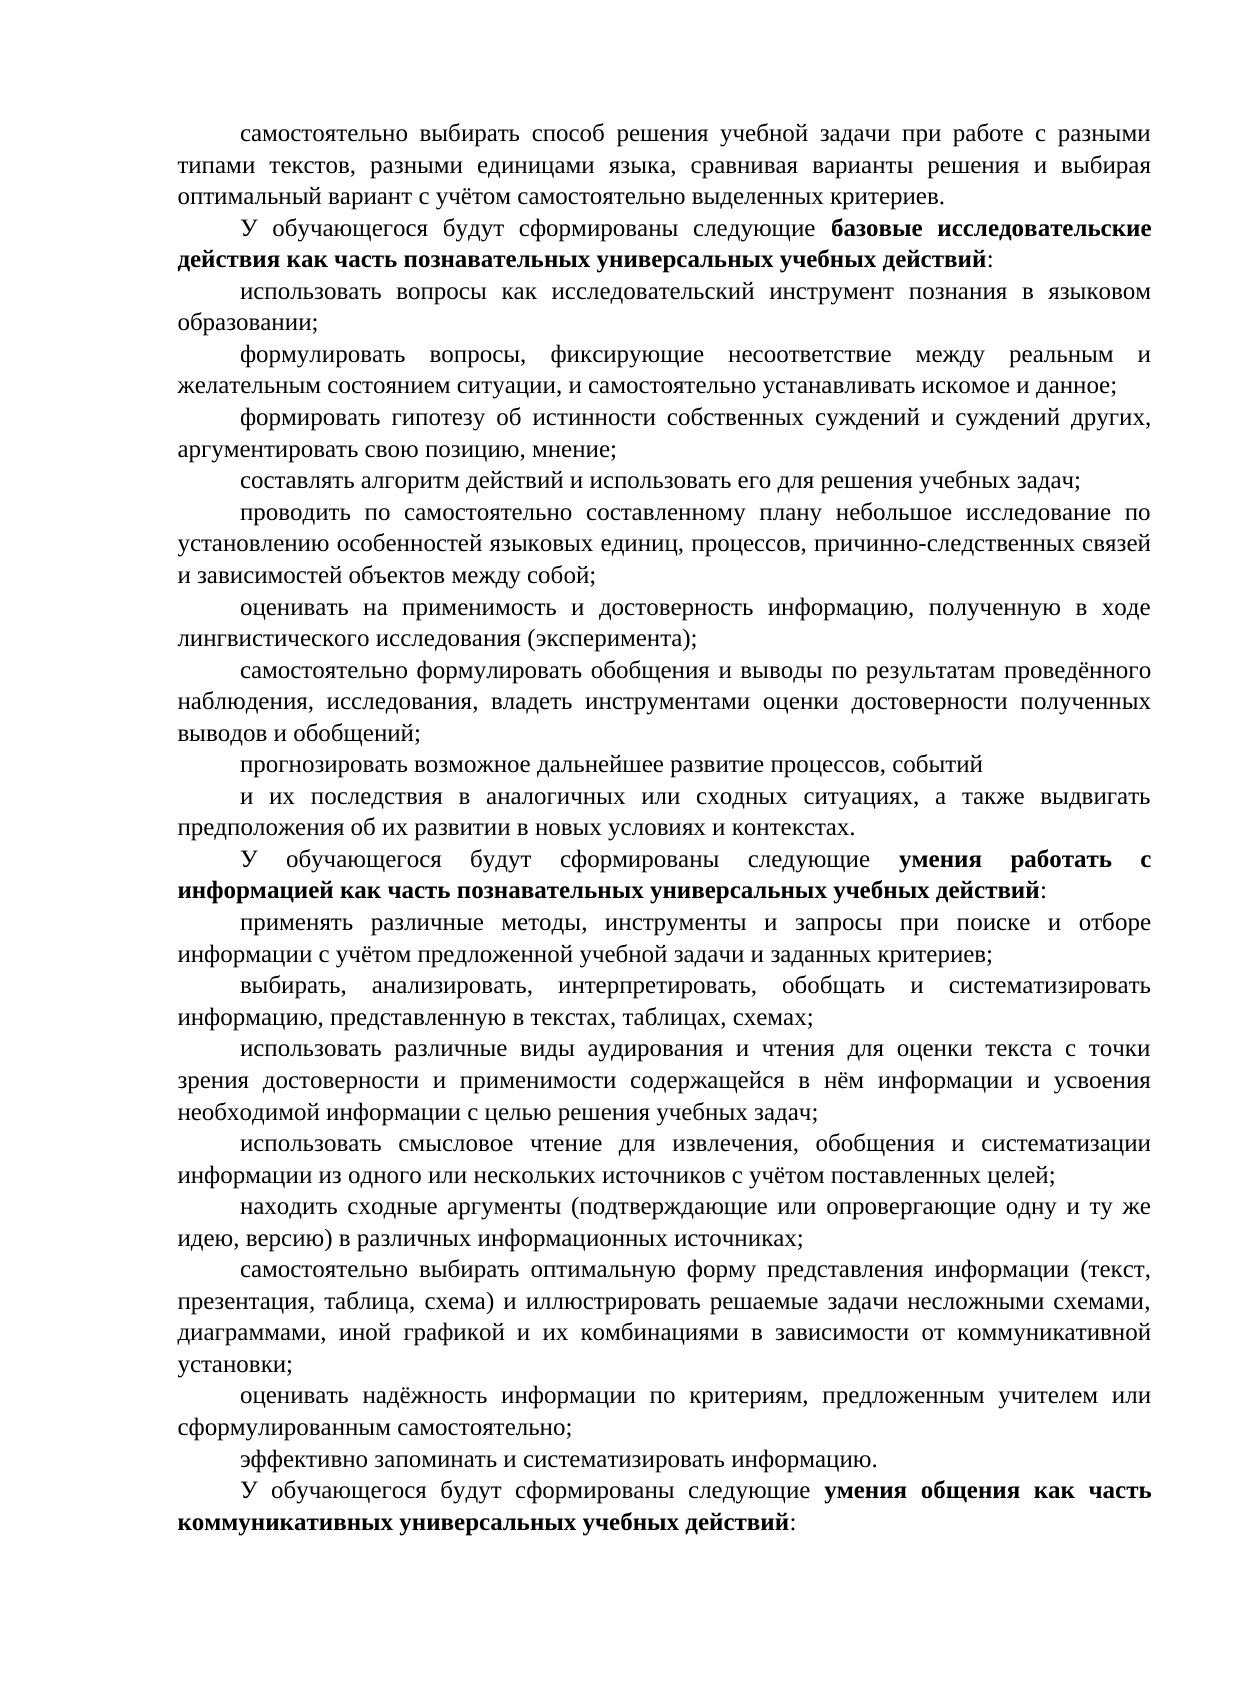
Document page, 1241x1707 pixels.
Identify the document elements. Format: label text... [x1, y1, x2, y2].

text У обучающегося будут сформированы следующие базовые исследовательские действия как часть познавательных универсальных учебных действий: [177, 213, 1152, 273]
text выбирать, анализировать, интерпретировать, обобщать и систематизировать информацию, представленную в текстах, таблицах, схемах; [177, 970, 1152, 1031]
text использовать смысловое чтение для извлечения, обобщения и систематизации информации из одного или нескольких источников с учётом поставленных целей; [177, 1128, 1152, 1188]
text самостоятельно выбирать оптимальную форму представления информации (текст, презентация, таблица, схема) и иллюстрировать решаемые задачи несложными схемами, диаграммами, иной графикой и их комбинациями в зависимости от коммуникативной установки; [177, 1254, 1152, 1378]
text У обучающегося будут сформированы следующие умения общения как часть коммуникативных универсальных учебных действий: [177, 1475, 1152, 1536]
text и их последствия в аналогичных или сходных ситуациях, а также выдвигать предположения об их развитии в новых условиях и контекстах. [177, 781, 1152, 841]
text формировать гипотезу об истинности собственных суждений и суждений других, аргументировать свою позицию, мнение; [177, 402, 1152, 462]
text составлять алгоритм действий и использовать его для решения учебных задач; [177, 465, 1152, 494]
text оценивать надёжность информации по критериям, предложенным учителем или сформулированным самостоятельно; [177, 1381, 1152, 1441]
text формулировать вопросы, фиксирующие несоответствие между реальным и желательным состоянием ситуации, и самостоятельно устанавливать искомое и данное; [177, 339, 1152, 399]
text применять различные методы, инструменты и запросы при поиске и отборе информации с учётом предложенной учебной задачи и заданных критериев; [177, 907, 1152, 967]
text проводить по самостоятельно составленному плану небольшое исследование по установлению особенностей языковых единиц, процессов, причинно-следственных связей и зависимостей объектов между собой; [177, 497, 1152, 589]
text У обучающегося будут сформированы следующие умения работать с информацией как часть познавательных универсальных учебных действий: [177, 844, 1152, 904]
text прогнозировать возможное дальнейшее развитие процессов, событий [177, 749, 1152, 778]
text оценивать на применимость и достоверность информацию, полученную в ходе лингвистического исследования (эксперимента); [177, 592, 1152, 652]
text самостоятельно выбирать способ решения учебной задачи при работе с разными типами текстов, разными единицами языка, сравнивая варианты решения и выбирая оптимальный вариант с учётом самостоятельно выделенных критериев. [177, 118, 1152, 210]
text использовать различные виды аудирования и чтения для оценки текста с точки зрения достоверности и применимости содержащейся в нём информации и усвоения необходимой информации с целью решения учебных задач; [177, 1033, 1152, 1125]
text эффективно запоминать и систематизировать информацию. [177, 1444, 1152, 1472]
text использовать вопросы как исследовательский инструмент познания в языковом образовании; [177, 276, 1152, 336]
text находить сходные аргументы (подтверждающие или опровергающие одну и ту же идею, версию) в различных информационных источниках; [177, 1191, 1152, 1252]
text самостоятельно формулировать обобщения и выводы по результатам проведённого наблюдения, исследования, владеть инструментами оценки достоверности полученных выводов и обобщений; [177, 655, 1152, 747]
